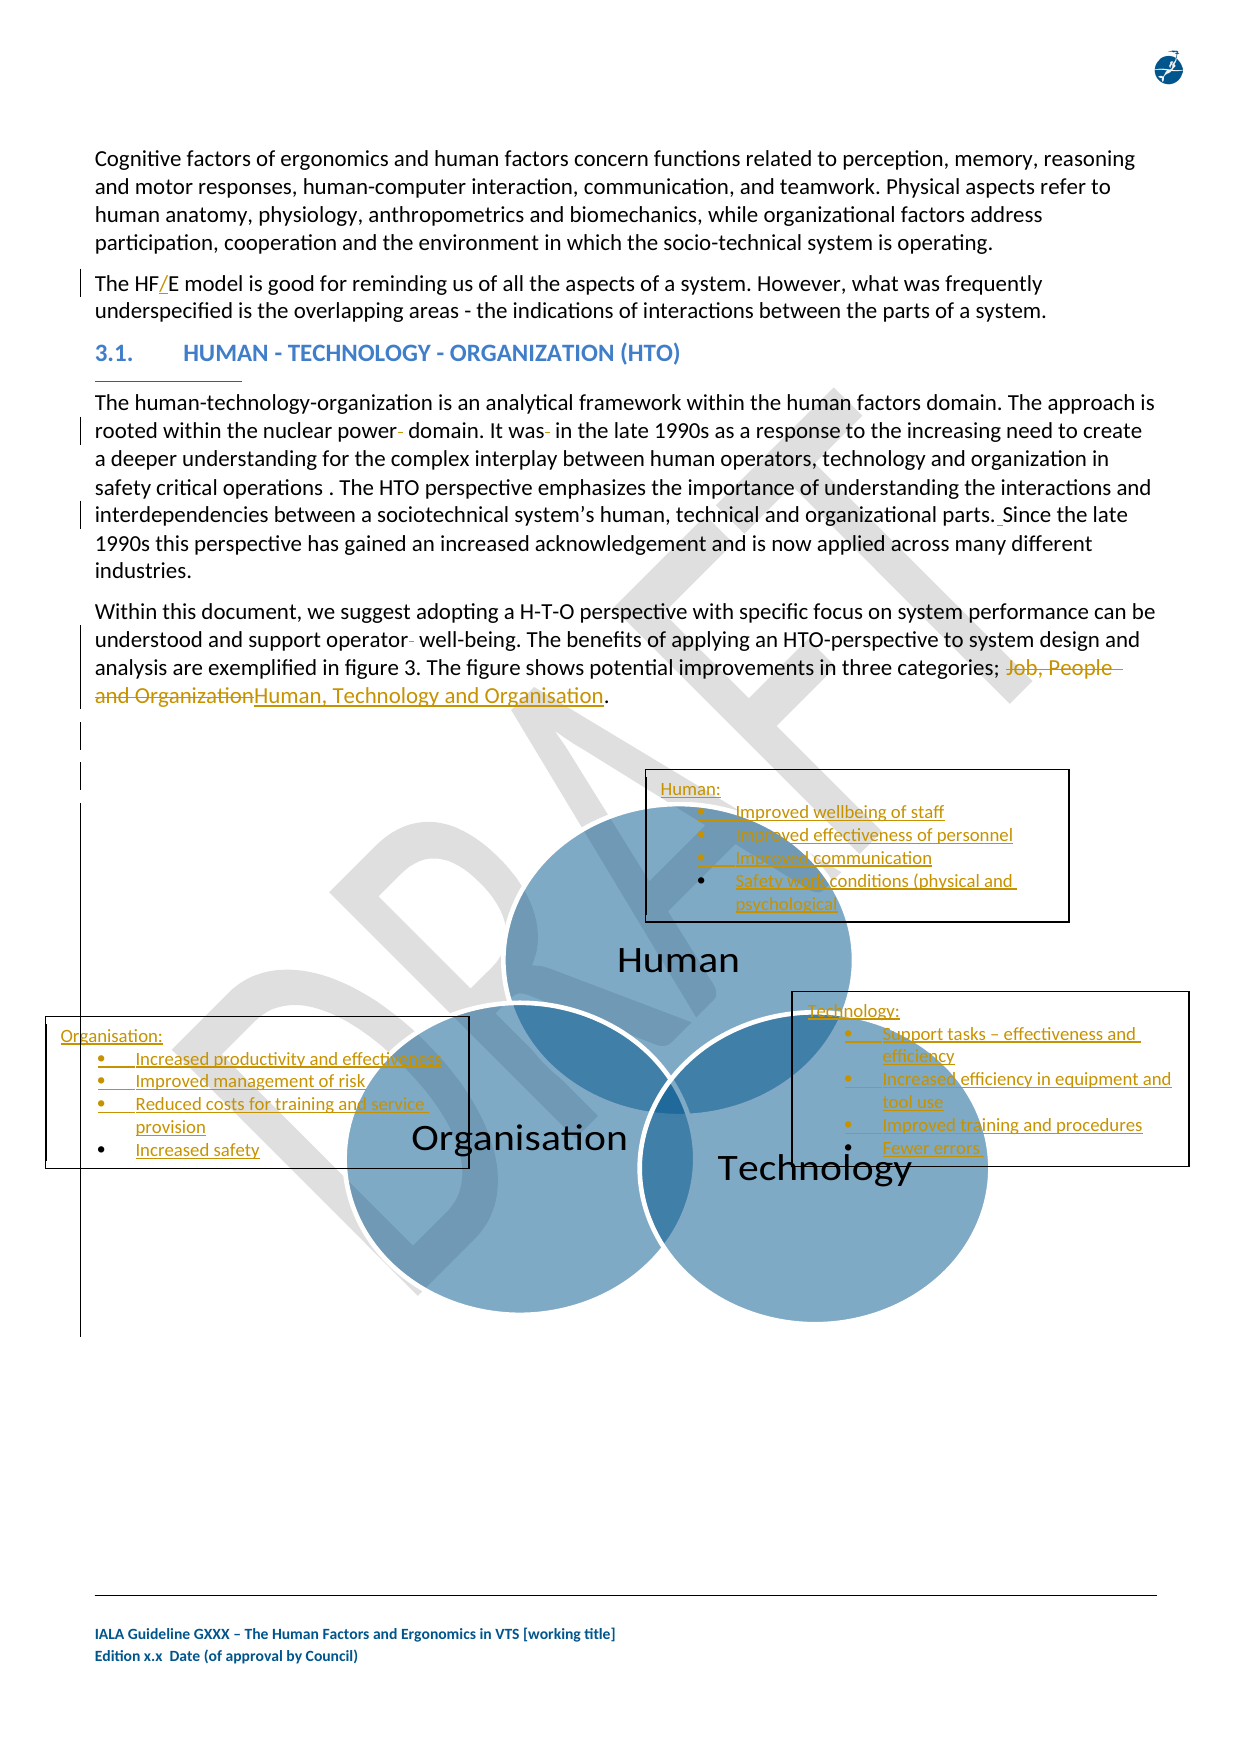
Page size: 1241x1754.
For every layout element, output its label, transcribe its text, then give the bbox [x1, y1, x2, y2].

picture [1123, 0, 1241, 119]
subtitle Human - Technology - Organization (HTO) [94, 337, 1157, 368]
text Cognitive factors of ergonomics and human factors concern functions related to perception, memory, reasoning and motor responses, human-computer interaction, communication, and teamwork. Physical aspects refer to human anatomy, physiology, anthropometrics and biomechanics, while organizational factors address participation, cooperation and the environment in which the socio-technical system is operating. [94, 144, 1157, 256]
text The human-technology-organization is an analytical framework within the human factors domain. The approach is rooted within the nuclear power domain. It was in the late 1990s as a response to the increasing need to create a deeper understanding for the complex interplay between human operators, technology and organization in safety critical operations . The HTO perspective emphasizes the importance of understanding the interactions and interdependencies between a sociotechnical system’s human, technical and organizational parts.Since the late 1990s this perspective has gained an increased acknowledgement and is now applied across many different industries. [94, 388, 1157, 585]
text The HFE model is good for reminding us of all the aspects of a system. However, what was frequently underspecified is the overlapping areas - the indications of interactions between the parts of a system. [94, 269, 1157, 325]
text Within this document, we suggest adopting a H-T-O perspective with specific focus on system performance can be understood and support operator well-being. The benefits of applying an HTO-perspective to system design and analysis are exemplified in figure 3. The figure shows potential improvements in three categories; . [94, 597, 1157, 709]
